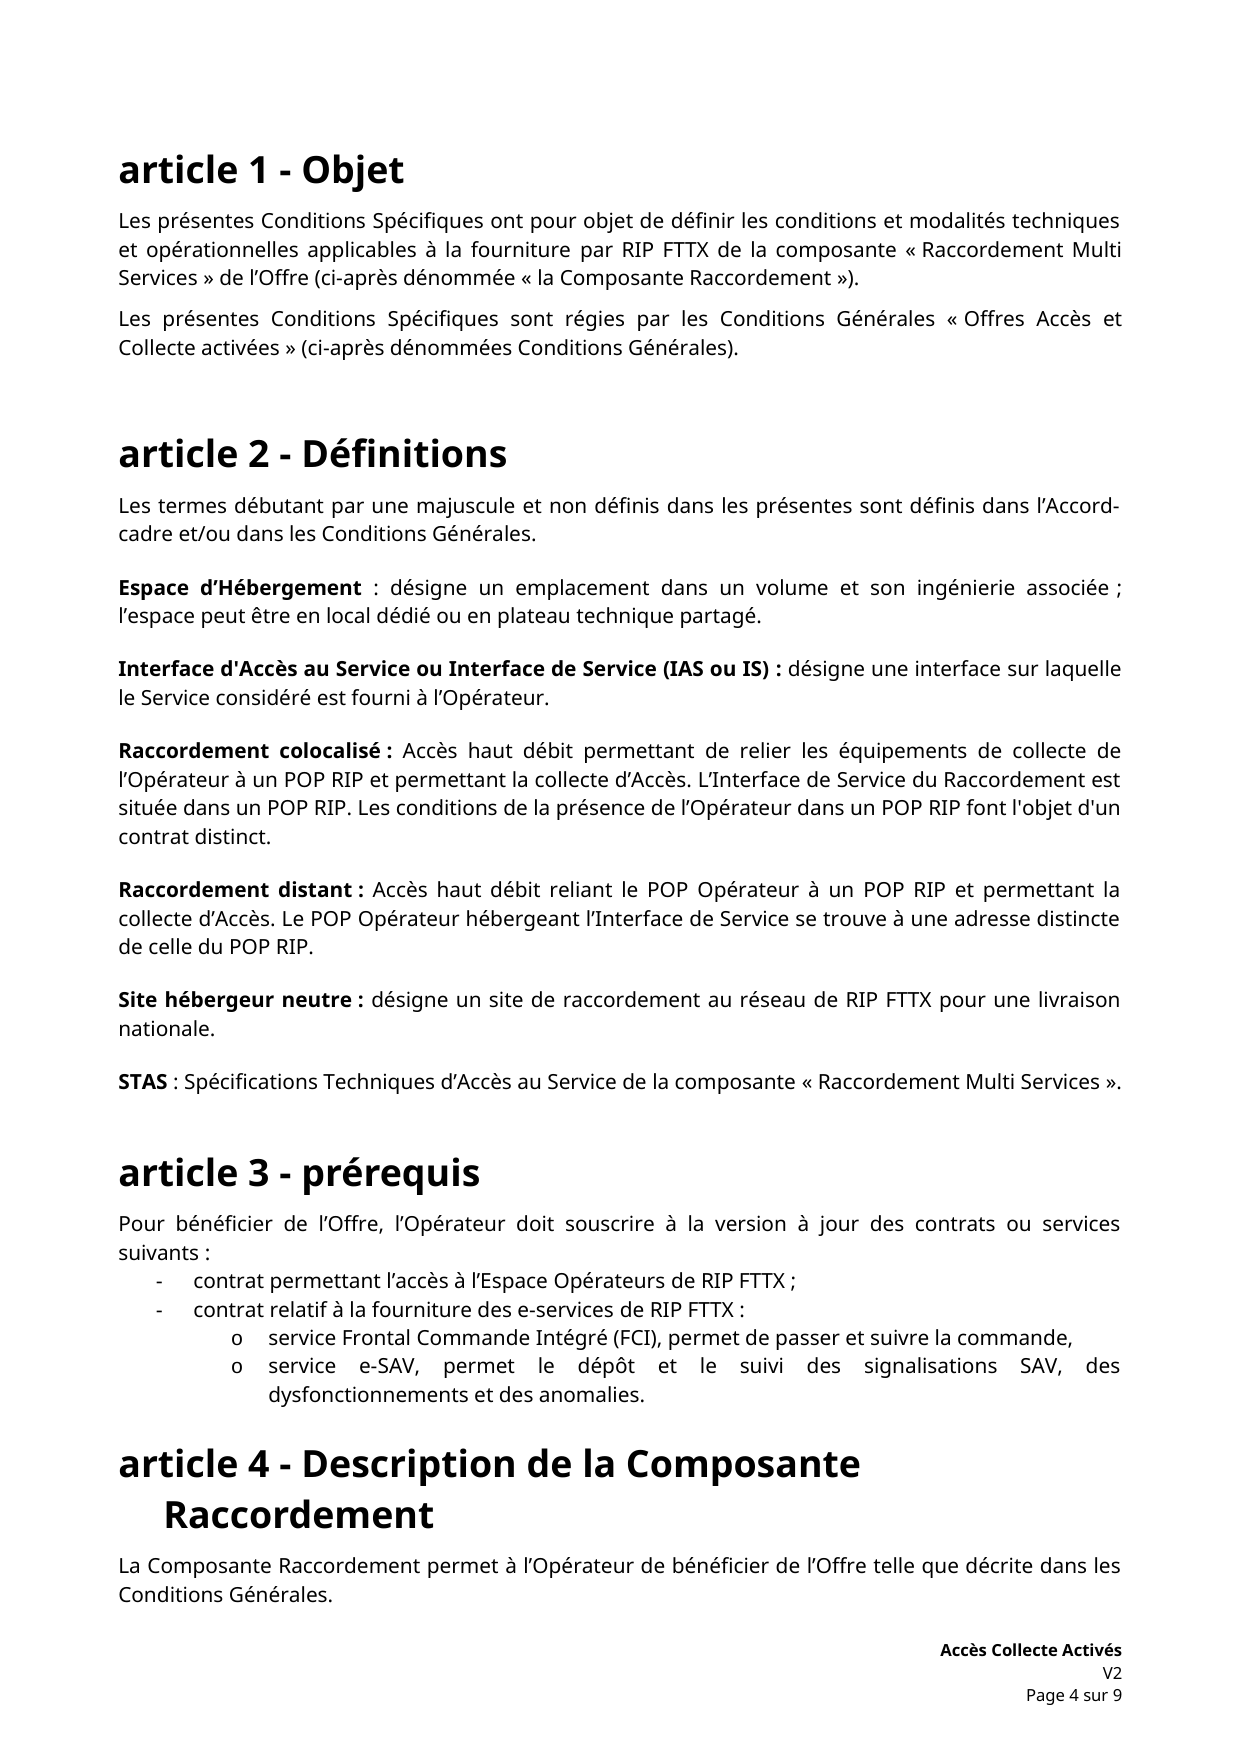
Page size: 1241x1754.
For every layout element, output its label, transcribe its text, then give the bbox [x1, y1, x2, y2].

text Raccordement colocalisé : Accès haut débit permettant de relier les équipements de collecte de l’Opérateur à un POP RIP et permettant la collecte d’Accès. L’Interface de Service du Raccordement est située dans un POP RIP. Les conditions de la présence de l’Opérateur dans un POP RIP font l'objet d'un contrat distinct. [118, 736, 1122, 850]
text STAS : Spécifications Techniques d’Accès au Service de la composante « Raccordement Multi Services ». [118, 1067, 1122, 1096]
text Interface d'Accès au Service ou Interface de Service (IAS ou IS) : désigne une interface sur laquelle le Service considéré est fourni à l’Opérateur. [118, 654, 1122, 711]
text Les présentes Conditions Spécifiques sont régies par les Conditions Générales « Offres Accès et Collecte activées » (ci-après dénommées Conditions Générales). [118, 304, 1122, 361]
text Les présentes Conditions Spécifiques ont pour objet de définir les conditions et modalités techniques et opérationnelles applicables à la fourniture par RIP FTTX de la composante « Raccordement Multi Services » de l’Offre (ci-après dénommée « la Composante Raccordement »). [118, 207, 1122, 292]
text Les termes débutant par une majuscule et non définis dans les présentes sont définis dans l’Accord-cadre et/ou dans les Conditions Générales. [118, 491, 1122, 548]
list contrat permettant l’accès à l’Espace Opérateurs de RIP FTTX ; [156, 1266, 1122, 1295]
text Site hébergeur neutre : désigne un site de raccordement au réseau de RIP FTTX pour une livraison nationale. [118, 986, 1122, 1042]
subtitle Définitions [118, 427, 1122, 478]
list service Frontal Commande Intégré (FCI), permet de passer et suivre la commande, [231, 1323, 1122, 1352]
text prérequis [118, 1146, 1122, 1197]
text Description de la Composante Raccordement [118, 1437, 1122, 1539]
text Raccordement distant : Accès haut débit reliant le POP Opérateur à un POP RIP et permettant la collecte d’Accès. Le POP Opérateur hébergeant l’Interface de Service se trouve à une adresse distincte de celle du POP RIP. [118, 875, 1122, 961]
text La Composante Raccordement permet à l’Opérateur de bénéficier de l’Offre telle que décrite dans les Conditions Générales. [118, 1552, 1122, 1608]
text Pour bénéficier de l’Offre, l’Opérateur doit souscrire à la version à jour des contrats ou services suivants : [118, 1209, 1122, 1266]
text Espace d’Hébergement : désigne un emplacement dans un volume et son ingénierie associée ; l’espace peut être en local dédié ou en plateau technique partagé. [118, 573, 1122, 629]
list service e-SAV, permet le dépôt et le suivi des signalisations SAV, des dysfonctionnements et des anomalies. [231, 1352, 1122, 1409]
list contrat relatif à la fourniture des e-services de RIP FTTX : [156, 1295, 1122, 1323]
subtitle Objet [118, 143, 1122, 194]
